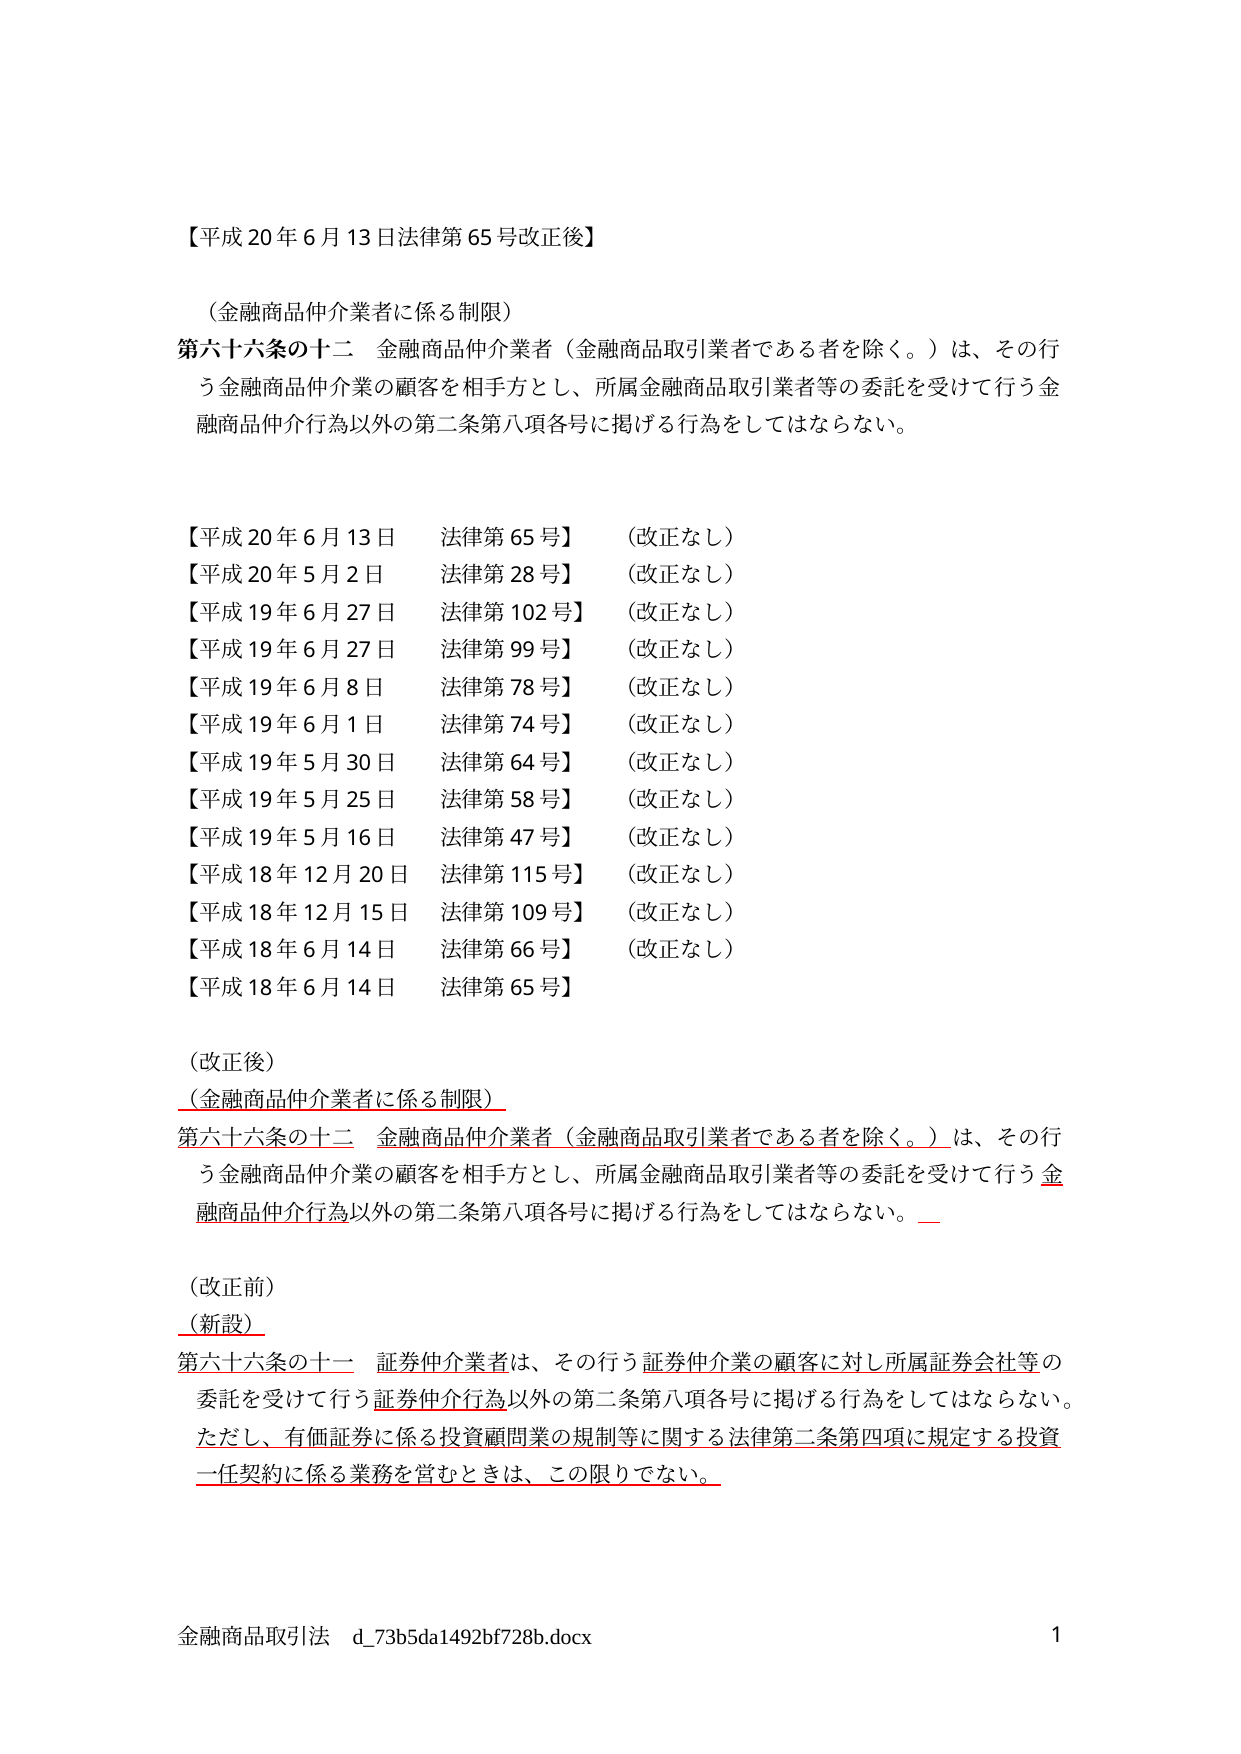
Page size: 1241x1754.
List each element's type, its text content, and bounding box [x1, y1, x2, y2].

text 【平成20年6月13日法律第65号改正後】 [177, 217, 1063, 254]
text 【平成19年5月16日 法律第47号】 （改正なし） [177, 817, 1063, 854]
text （金融商品仲介業者に係る制限） [177, 1079, 1063, 1117]
text 【平成19年5月25日 法律第58号】 （改正なし） [177, 779, 1063, 817]
text 【平成20年5月2日 法律第28号】 （改正なし） [177, 554, 1063, 592]
text 【平成18年6月14日 法律第66号】 （改正なし） [177, 929, 1063, 967]
text 【平成19年6月1日 法律第74号】 （改正なし） [177, 704, 1063, 742]
text 【平成19年6月27日 法律第102号】 （改正なし） [177, 592, 1063, 629]
text （改正前） [177, 1267, 1063, 1304]
text 第六十六条の十二 金融商品仲介業者（金融商品取引業者である者を除く。）は、その行う金融商品仲介業の顧客を相手方とし、所属金融商品取引業者等の委託を受けて行う金融商品仲介行為以外の第二条第八項各号に掲げる行為をしてはならない。 [177, 329, 1063, 442]
text 【平成20年6月13日 法律第65号】 （改正なし） [177, 517, 1063, 554]
text 第六十六条の十一 証券仲介業者は、その行う証券仲介業の顧客に対し所属証券会社等の委託を受けて行う証券仲介行為以外の第二条第八項各号に掲げる行為をしてはならない。ただし、有価証券に係る投資顧問業の規制等に関する法律第二条第四項に規定する投資一任契約に係る業務を営むときは、この限りでない。 [177, 1342, 1063, 1492]
text 【平成19年6月27日 法律第99号】 （改正なし） [177, 629, 1063, 667]
text 【平成19年5月30日 法律第64号】 （改正なし） [177, 742, 1063, 779]
text 【平成18年12月15日 法律第109号】 （改正なし） [177, 892, 1063, 929]
text 【平成19年6月8日 法律第78号】 （改正なし） [177, 667, 1063, 704]
text （金融商品仲介業者に係る制限） [196, 292, 1063, 329]
text （改正後） [177, 1042, 1063, 1079]
text （新設） [177, 1304, 1063, 1342]
text 第六十六条の十二 金融商品仲介業者（金融商品取引業者である者を除く。）は、その行う金融商品仲介業の顧客を相手方とし、所属金融商品取引業者等の委託を受けて行う金融商品仲介行為以外の第二条第八項各号に掲げる行為をしてはならない。 [177, 1117, 1063, 1229]
text 【平成18年12月20日 法律第115号】 （改正なし） [177, 854, 1063, 892]
text 【平成18年6月14日 法律第65号】 [177, 967, 1063, 1004]
